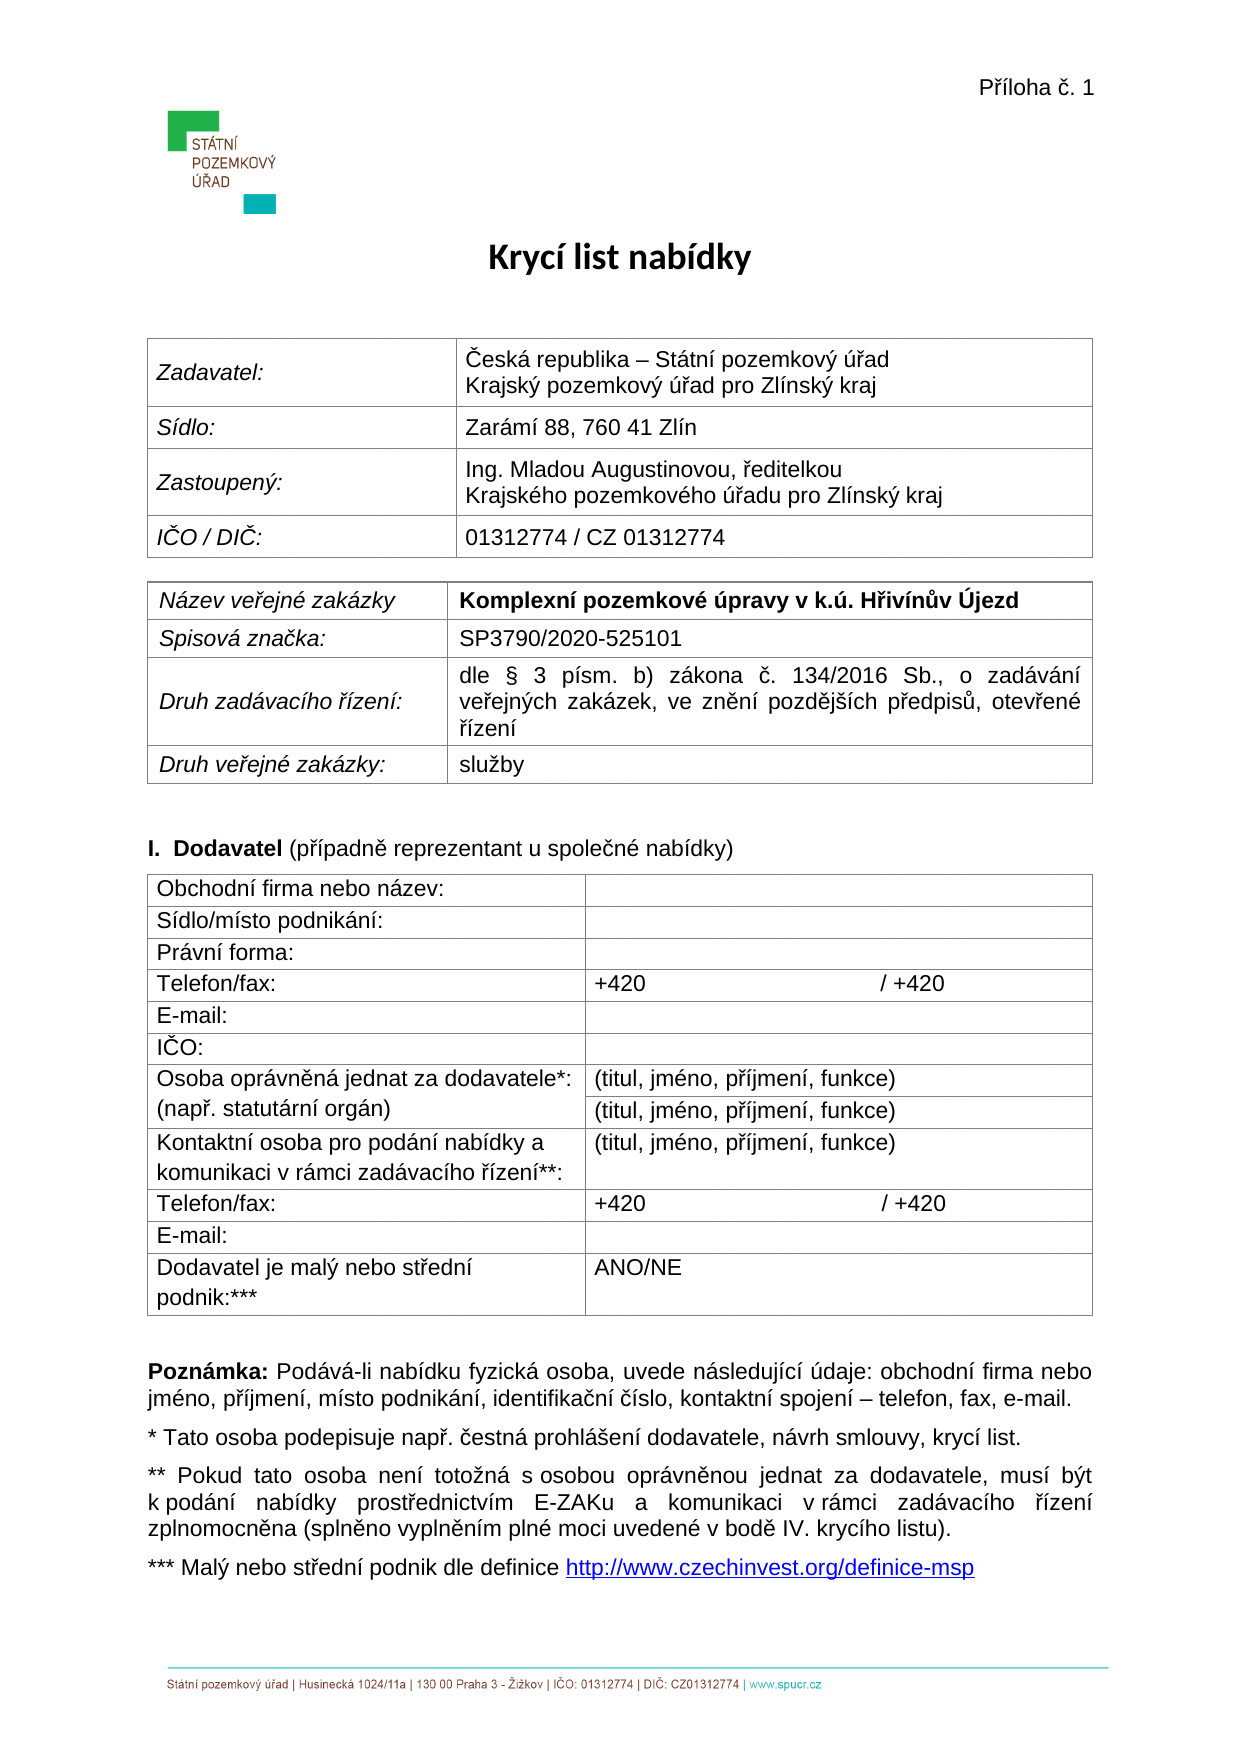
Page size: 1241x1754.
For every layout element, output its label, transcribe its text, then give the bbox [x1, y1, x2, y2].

table_cell IČO / DIČ: [148, 516, 456, 557]
table_cell Sídlo: [148, 407, 456, 447]
picture [150, 84, 1129, 1694]
table_cell dle § 3 písm. b) zákona č. 134/2016 Sb., o zadávání veřejných zakázek, ve znění pozdějších předpisů, otevřené řízení [448, 658, 1092, 745]
text I. Dodavatel (případně reprezentant u společné nabídky) [148, 835, 1093, 862]
table_cell SP3790/2020-525101 [448, 620, 1092, 657]
table_cell Právní forma: [148, 939, 585, 969]
table_cell Sídlo/místo podnikání: [148, 907, 585, 937]
table_cell Druh zadávacího řízení: [148, 658, 447, 745]
text ** Pokud tato osoba není totožná s osobou oprávněnou jednat za dodavatele, musí být k podání nabídky prostřednictvím E-ZAKu a komunikaci v rámci zadávacího řízení zplnomocněna (splněno vyplněním plné moci uvedené v bodě IV. krycího listu). [148, 1462, 1093, 1541]
table_cell Osoba oprávněná jednat za dodavatele*: (např. statutární orgán) [148, 1065, 585, 1127]
text Krycí list nabídky [148, 233, 1093, 278]
table_cell [586, 907, 1092, 937]
table_cell [586, 1002, 1092, 1032]
table_header [586, 875, 1092, 906]
table_cell E-mail: [148, 1002, 585, 1032]
table_header Česká republika – Státní pozemkový úřad Krajský pozemkový úřad pro Zlínský kraj [457, 339, 1092, 406]
table_cell Zastoupený: [148, 449, 456, 515]
table_cell (titul, jméno, příjmení, funkce) [586, 1065, 1092, 1096]
table_cell E-mail: [148, 1222, 585, 1253]
table_cell 01312774 / CZ 01312774 [457, 516, 1092, 557]
table_cell [586, 939, 1092, 969]
picture [1016, 84, 1023, 94]
table_cell Telefon/fax: [148, 970, 585, 1001]
table_cell ANO/NE [586, 1254, 1092, 1314]
table_cell Ing. Mladou Augustinovou, ředitelkou Krajského pozemkového úřadu pro Zlínský kraj [457, 449, 1092, 515]
text * Tato osoba podepisuje např. čestná prohlášení dodavatele, návrh smlouvy, krycí list. [148, 1423, 1093, 1450]
text *** Malý nebo střední podnik dle definice http://www.czechinvest.org/definice-msp [148, 1554, 1093, 1580]
table_header Název veřejné zakázky [148, 583, 447, 619]
table_cell IČO: [148, 1034, 585, 1064]
table_cell Dodavatel je malý nebo střední podnik:*** [148, 1254, 585, 1314]
table_cell Zarámí 88, 760 41 Zlín [457, 407, 1092, 447]
table_cell Spisová značka: [148, 620, 447, 657]
table_cell +420 / +420 [586, 1190, 1092, 1221]
table_cell Kontaktní osoba pro podání nabídky a komunikaci v rámci zadávacího řízení**: [148, 1129, 585, 1189]
table_cell [586, 1222, 1092, 1253]
table_header Komplexní pozemkové úpravy v k.ú. Hřivínův Újezd [448, 583, 1092, 619]
table_cell (titul, jméno, příjmení, funkce) [586, 1097, 1092, 1127]
table_cell [586, 1034, 1092, 1064]
table_cell (titul, jméno, příjmení, funkce) [586, 1129, 1092, 1189]
table_header Zadavatel: [148, 339, 456, 406]
table_cell Telefon/fax: [148, 1190, 585, 1221]
table_cell +420 / +420 [586, 970, 1092, 1001]
table_cell služby [448, 746, 1092, 783]
text Poznámka: Podává-li nabídku fyzická osoba, uvede následující údaje: obchodní firma nebo jméno, příjmení, místo podnikání, identifikační číslo, kontaktní spojení – telefon, fax, e-mail. [148, 1358, 1093, 1411]
table_header Obchodní firma nebo název: [148, 875, 585, 906]
table_cell Druh veřejné zakázky: [148, 746, 447, 783]
